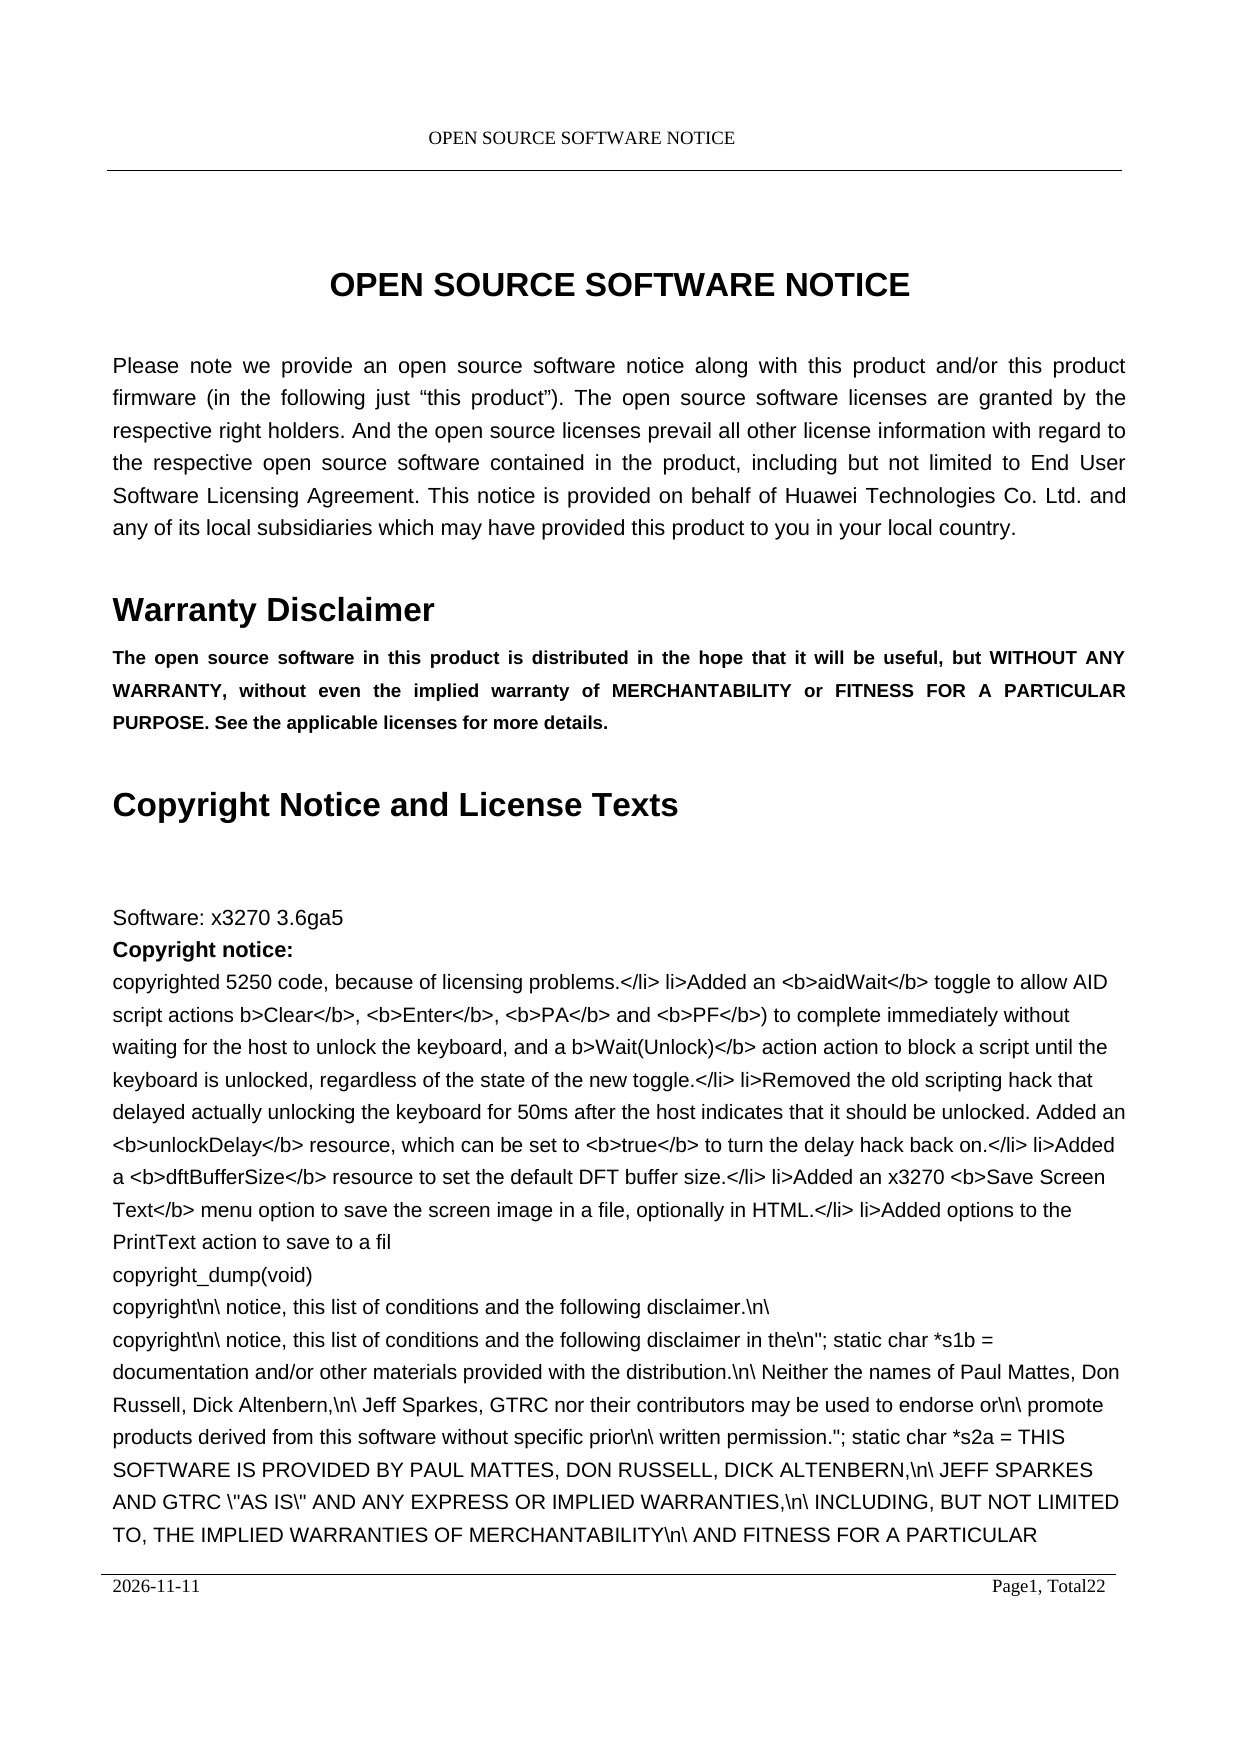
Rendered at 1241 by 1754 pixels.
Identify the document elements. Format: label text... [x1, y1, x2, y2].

text copyright_dump(void) [112, 1258, 1128, 1291]
text copyright\n\ notice, this list of conditions and the following disclaimer.\n\ [112, 1291, 1128, 1323]
text OPEN SOURCE SOFTWARE NOTICE [112, 251, 1128, 316]
text The open source software in this product is distributed in the hope that it will be useful, but WITHOUT ANY WARRANTY, without even the implied warranty of MERCHANTABILITY or FITNESS FOR A PARTICULAR PURPOSE. See the applicable licenses for more details. [112, 641, 1128, 739]
text Copyright Notice and License Texts [112, 771, 1128, 836]
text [112, 1323, 1128, 1551]
text Software: x3270 3.6ga5 [112, 901, 1128, 933]
text Warranty Disclaimer [112, 576, 1128, 641]
text copyrighted 5250 code, because of licensing problems.</li> li>Added an <b>aidWait</b> toggle to allow AID script actions b>Clear</b>, <b>Enter</b>, <b>PA</b> and <b>PF</b>) to complete immediately without waiting for the host to unlock the keyboard, and a b>Wait(Unlock)</b> action action to block a script until the keyboard is unlocked, regardless of the state of the new toggle.</li> li>Removed the old scripting hack that delayed actually unlocking the keyboard for 50ms after the host indicates that it should be unlocked. Added an <b>unlockDelay</b> resource, which can be set to <b>true</b> to turn the delay hack back on.</li> li>Added a <b>dftBufferSize</b> resource to set the default DFT buffer size.</li> li>Added an x3270 <b>Save Screen Text</b> menu option to save the screen image in a file, optionally in HTML.</li> li>Added options to the PrintText action to save to a fil [112, 966, 1128, 1258]
text Please note we provide an open source software notice along with this product and/or this product firmware (in the following just “this product”). The open source software licenses are granted by the respective right holders. And the open source licenses prevail all other license information with regard to the respective open source software contained in the product, including but not limited to End User Software Licensing Agreement. This notice is provided on behalf of Huawei Technologies Co. Ltd. and any of its local subsidiaries which may have provided this product to you in your local country. [112, 349, 1128, 544]
text Copyright notice: [112, 933, 1128, 966]
